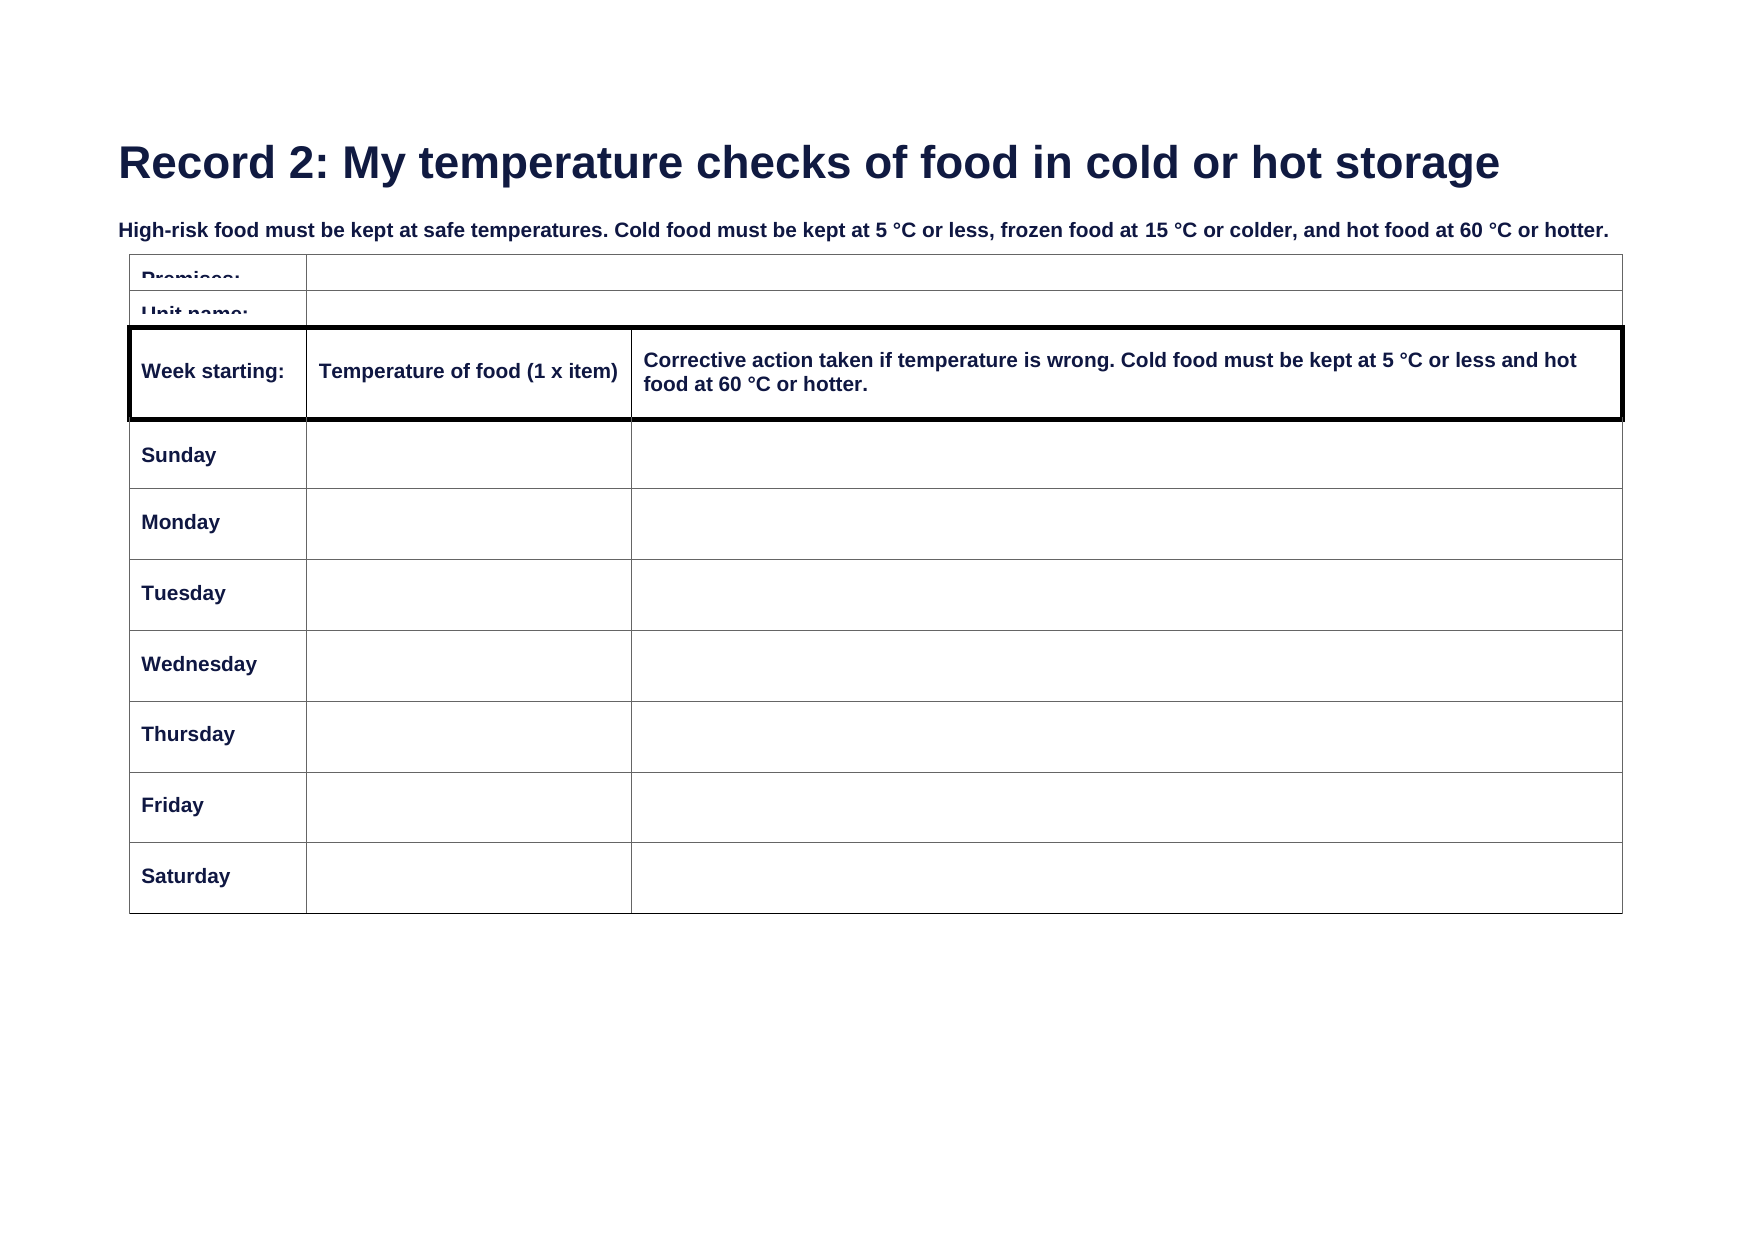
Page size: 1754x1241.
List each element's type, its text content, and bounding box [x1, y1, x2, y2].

table_cell [307, 422, 631, 488]
table_cell Wednesday [130, 631, 306, 701]
subtitle Record 2: My temperature checks of food in cold or hot storage [118, 136, 1636, 188]
table_cell Corrective action taken if temperature is wrong. Cold food must be kept at 5 °C or less and hot food at 60 °C or hotter. [632, 330, 1620, 417]
table_cell [632, 560, 1622, 630]
table_cell [307, 489, 631, 559]
table_cell [307, 843, 631, 913]
table_cell Thursday [130, 702, 306, 771]
table_cell [632, 631, 1622, 701]
table_cell Friday [130, 773, 306, 842]
table_cell [632, 489, 1622, 559]
table_cell [307, 560, 631, 630]
table_cell Week starting: [132, 330, 306, 417]
table_cell [307, 773, 631, 842]
table_cell [307, 291, 1622, 325]
table_cell [307, 631, 631, 701]
table_cell [632, 422, 1622, 488]
table_cell [632, 773, 1622, 842]
table_header Premises: [130, 255, 306, 289]
table_header [307, 255, 1622, 289]
text High-risk food must be kept at safe temperatures. Cold food must be kept at 5 °C or less, frozen food at ­15 °C or colder, and hot food at 60 °C or hotter. [118, 213, 1636, 242]
table_cell Tuesday [130, 560, 306, 630]
table_cell [632, 843, 1622, 913]
table_cell Temperature of food (1 x item) [307, 330, 631, 417]
table_cell [632, 702, 1622, 771]
table_cell Unit name: [130, 291, 306, 325]
table_cell Saturday [130, 843, 306, 913]
table_cell [307, 702, 631, 771]
table_cell Sunday [130, 422, 306, 488]
table_cell Monday [130, 489, 306, 559]
